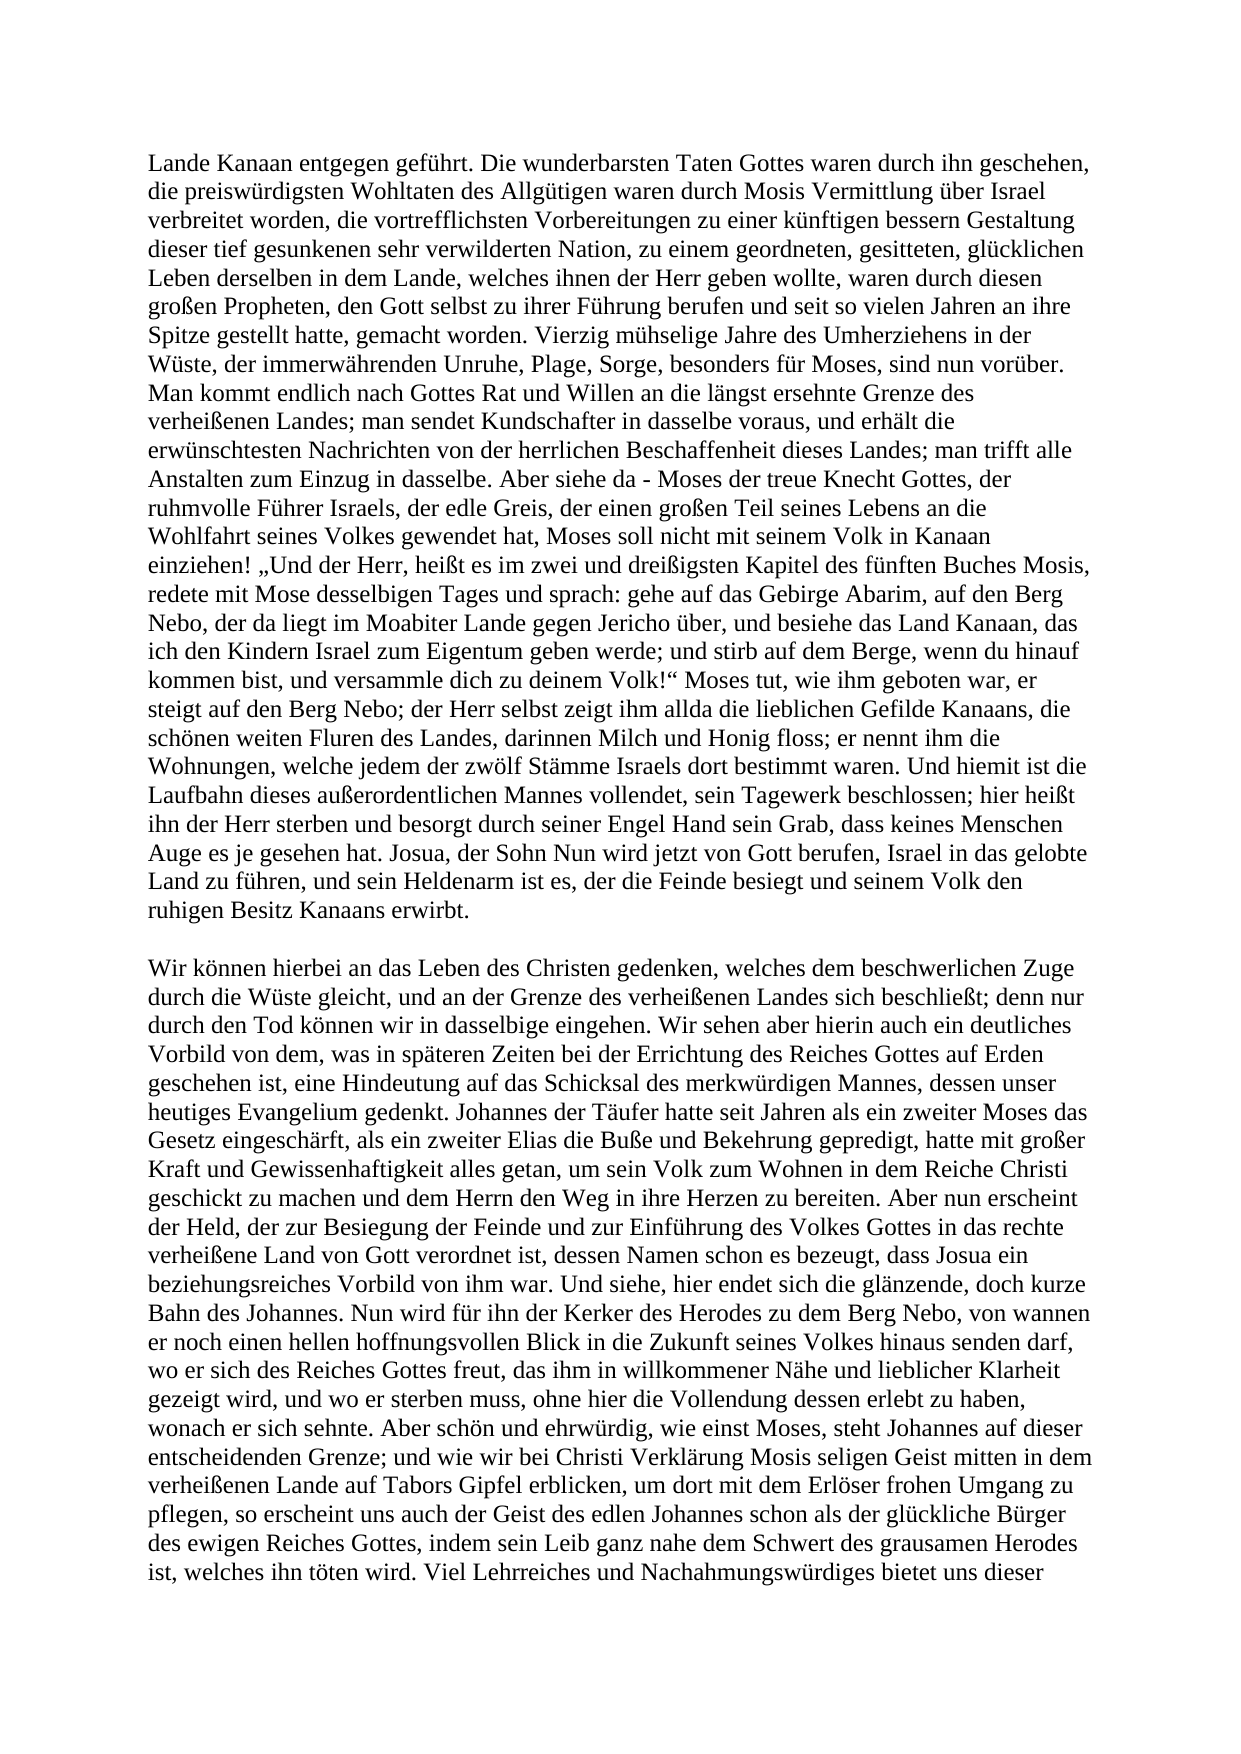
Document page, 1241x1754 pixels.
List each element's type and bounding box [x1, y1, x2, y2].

text [148, 148, 1093, 924]
text [148, 953, 1093, 1586]
